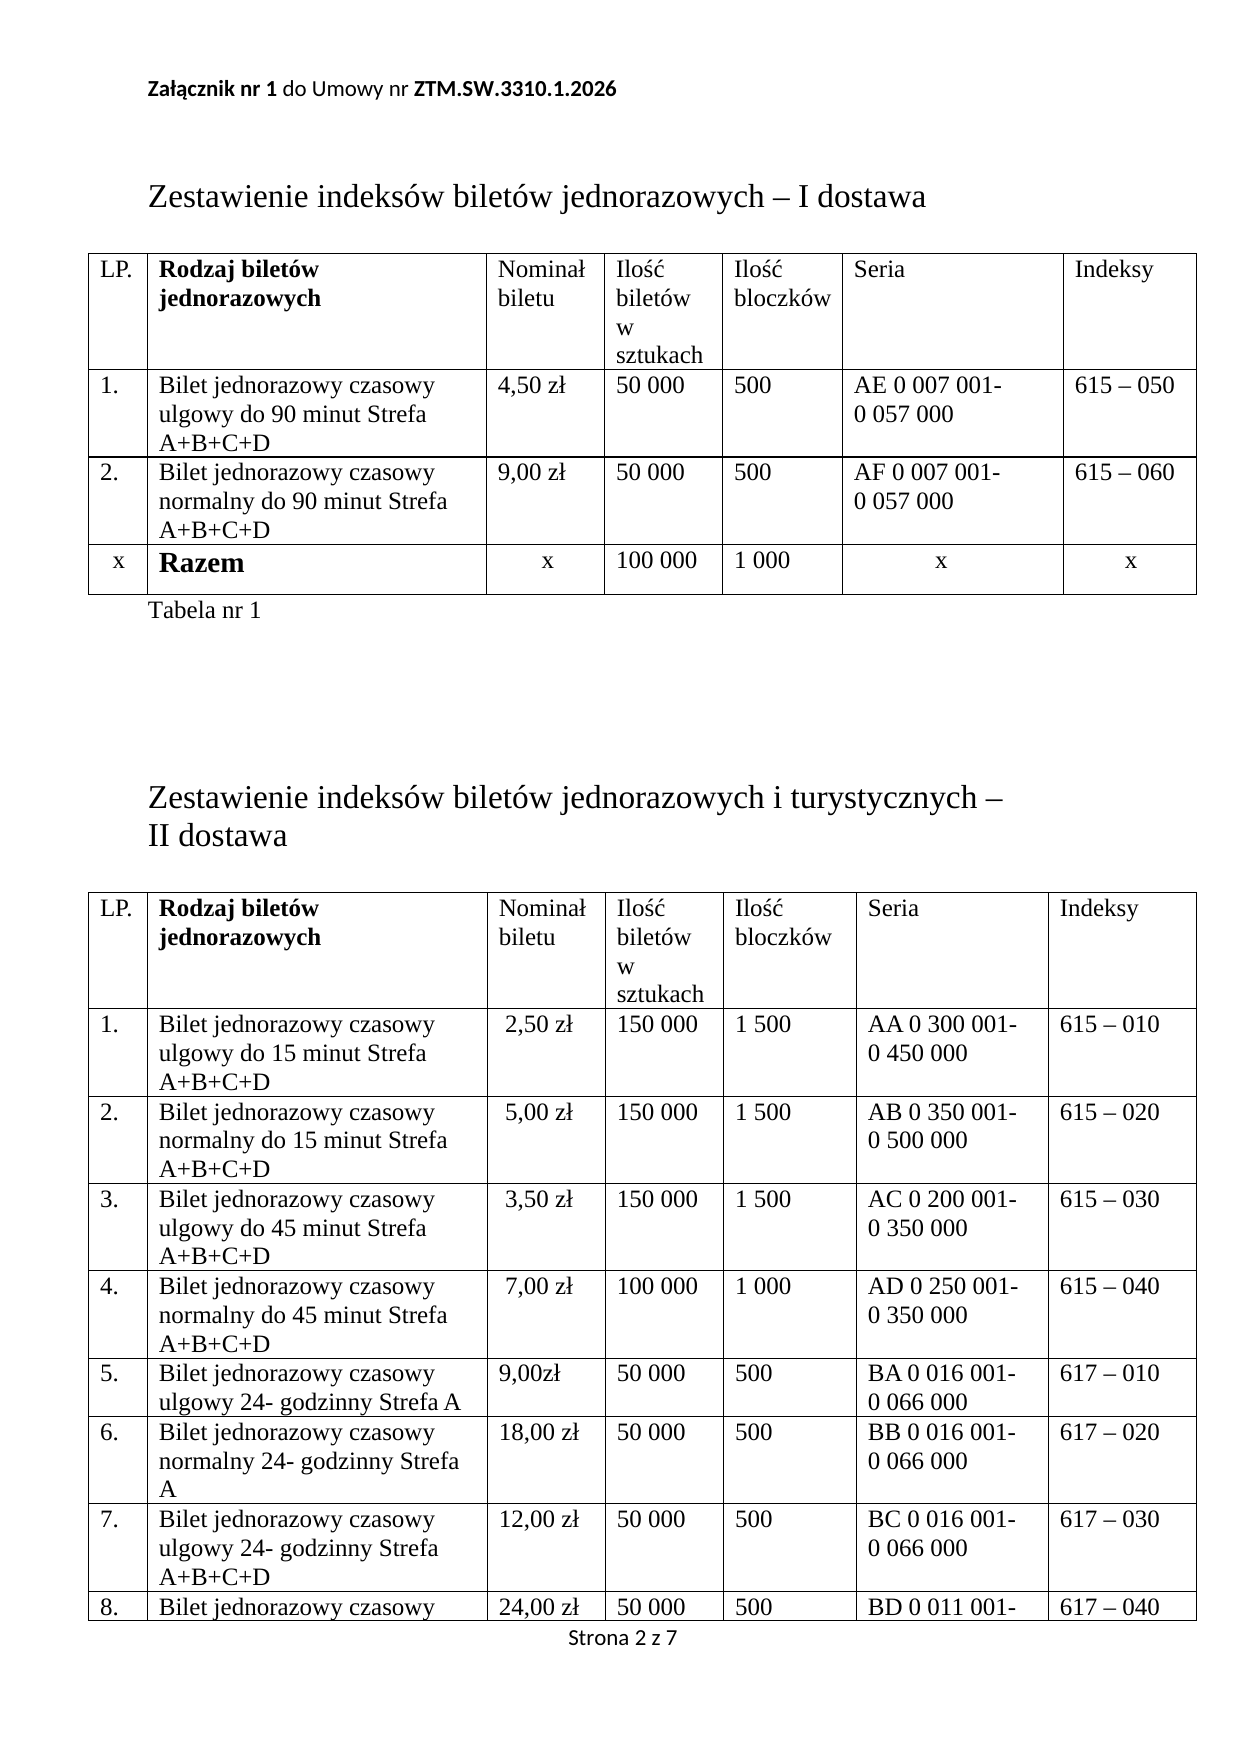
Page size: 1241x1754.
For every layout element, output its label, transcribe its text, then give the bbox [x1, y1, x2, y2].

table_cell BB 0 016 001- 0 066 000 [857, 1417, 1048, 1503]
table_header Seria [843, 254, 1063, 369]
table_header Nominał biletu [488, 893, 605, 1008]
table_cell 500 [723, 458, 842, 544]
table_cell 12,00 zł [488, 1504, 605, 1591]
table_cell 150 000 [606, 1097, 723, 1183]
table_cell Bilet jednorazowy czasowy ulgowy 24- godzinny Strefa A+B+C+D [148, 1504, 487, 1591]
table_cell AB 0 350 001- 0 500 000 [857, 1097, 1048, 1183]
table_cell AA 0 300 001- 0 450 000 [857, 1009, 1048, 1096]
table_cell 100 000 [605, 545, 722, 594]
table_cell 500 [723, 370, 842, 456]
table_cell 3,50 zł [488, 1184, 605, 1270]
table_cell Razem [148, 545, 486, 594]
table_header Nominał biletu [487, 254, 604, 369]
table_cell Bilet jednorazowy czasowy ulgowy do 15 minut Strefa A+B+C+D [148, 1009, 487, 1096]
text Zestawienie indeksów biletów jednorazowych – I dostawa [148, 176, 1093, 215]
table_cell 1 500 [724, 1184, 856, 1270]
table_cell 50 000 [605, 458, 722, 544]
text Tabela nr 1 [148, 595, 1093, 624]
table_cell 1 500 [724, 1097, 856, 1183]
table_cell 615 – 010 [1049, 1009, 1196, 1096]
table_cell 50 000 [606, 1592, 723, 1620]
table_cell 9,00 zł [487, 458, 604, 544]
table_cell AE 0 007 001- 0 057 000 [843, 370, 1063, 456]
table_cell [857, 1592, 1048, 1620]
table_cell Bilet jednorazowy czasowy normalny 24- godzinny Strefa A [148, 1417, 487, 1503]
table_cell 2,50 zł [488, 1009, 605, 1096]
table_cell 1. [89, 370, 147, 456]
table_cell 1 000 [723, 545, 842, 594]
table_cell 4. [89, 1271, 147, 1357]
table_cell 615 – 040 [1049, 1271, 1196, 1357]
table_cell 100 000 [606, 1271, 723, 1357]
table_cell 7,00 zł [488, 1271, 605, 1357]
table_cell AF 0 007 001- 0 057 000 [843, 458, 1063, 544]
table_header LP. [89, 893, 147, 1008]
table_cell 615 – 050 [1064, 370, 1196, 456]
table_cell 50 000 [606, 1359, 723, 1416]
table_cell 50 000 [605, 370, 722, 456]
table_cell Bilet jednorazowy czasowy ulgowy do 90 minut Strefa A+B+C+D [148, 370, 486, 456]
table_cell 24,00 zł [488, 1592, 605, 1620]
table_header Ilość biletów w sztukach [606, 893, 723, 1008]
table_cell 4,50 zł [487, 370, 604, 456]
table_cell 18,00 zł [488, 1417, 605, 1503]
table_cell 617 – 020 [1049, 1417, 1196, 1503]
table_cell 500 [724, 1592, 856, 1620]
table_cell x [487, 545, 604, 594]
text II dostawa [148, 816, 1093, 854]
table_cell 9,00zł [488, 1359, 605, 1416]
table_cell Bilet jednorazowy czasowy normalny do 15 minut Strefa A+B+C+D [148, 1097, 487, 1183]
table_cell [148, 1592, 487, 1620]
table_header Indeksy [1049, 893, 1196, 1008]
table_cell AC 0 200 001- 0 350 000 [857, 1184, 1048, 1270]
table_cell Bilet jednorazowy czasowy normalny do 45 minut Strefa A+B+C+D [148, 1271, 487, 1357]
table_cell x [89, 545, 147, 594]
table_cell 2. [89, 458, 147, 544]
table_header Ilość biletów w sztukach [605, 254, 722, 369]
table_cell 500 [724, 1417, 856, 1503]
table_cell 615 – 020 [1049, 1097, 1196, 1183]
table_cell 150 000 [606, 1009, 723, 1096]
table_cell 615 – 060 [1064, 458, 1196, 544]
table_cell 615 – 030 [1049, 1184, 1196, 1270]
table_cell 3. [89, 1184, 147, 1270]
table_header LP. [89, 254, 147, 369]
table_cell 617 – 040 [1049, 1592, 1196, 1620]
table_header Seria [857, 893, 1048, 1008]
table_header Ilość bloczków [723, 254, 842, 369]
table_cell x [843, 545, 1063, 594]
table_cell 150 000 [606, 1184, 723, 1270]
table_header Rodzaj biletów jednorazowych [148, 254, 486, 369]
table_cell 50 000 [606, 1504, 723, 1591]
table_cell 5. [89, 1359, 147, 1416]
table_cell 617 – 030 [1049, 1504, 1196, 1591]
table_cell x [1064, 545, 1196, 594]
table_cell BC 0 016 001- 0 066 000 [857, 1504, 1048, 1591]
table_cell AD 0 250 001- 0 350 000 [857, 1271, 1048, 1357]
text Zestawienie indeksów biletów jednorazowych i turystycznych – [148, 777, 1093, 816]
table_cell 500 [724, 1359, 856, 1416]
table_header Ilość bloczków [724, 893, 856, 1008]
table_cell Bilet jednorazowy czasowy ulgowy do 45 minut Strefa A+B+C+D [148, 1184, 487, 1270]
table_cell 8. [89, 1592, 147, 1620]
table_header Rodzaj biletów jednorazowych [148, 893, 487, 1008]
table_cell 1. [89, 1009, 147, 1096]
table_cell Bilet jednorazowy czasowy ulgowy 24- godzinny Strefa A [148, 1359, 487, 1416]
table_cell BA 0 016 001- 0 066 000 [857, 1359, 1048, 1416]
table_cell 5,00 zł [488, 1097, 605, 1183]
table_header Indeksy [1064, 254, 1196, 369]
table_cell 7. [89, 1504, 147, 1591]
table_cell 1 000 [724, 1271, 856, 1357]
table_cell 2. [89, 1097, 147, 1183]
table_cell Bilet jednorazowy czasowy normalny do 90 minut Strefa A+B+C+D [148, 458, 486, 544]
table_cell 6. [89, 1417, 147, 1503]
table_cell 50 000 [606, 1417, 723, 1503]
table_cell 617 – 010 [1049, 1359, 1196, 1416]
table_cell 1 500 [724, 1009, 856, 1096]
table_cell 500 [724, 1504, 856, 1591]
